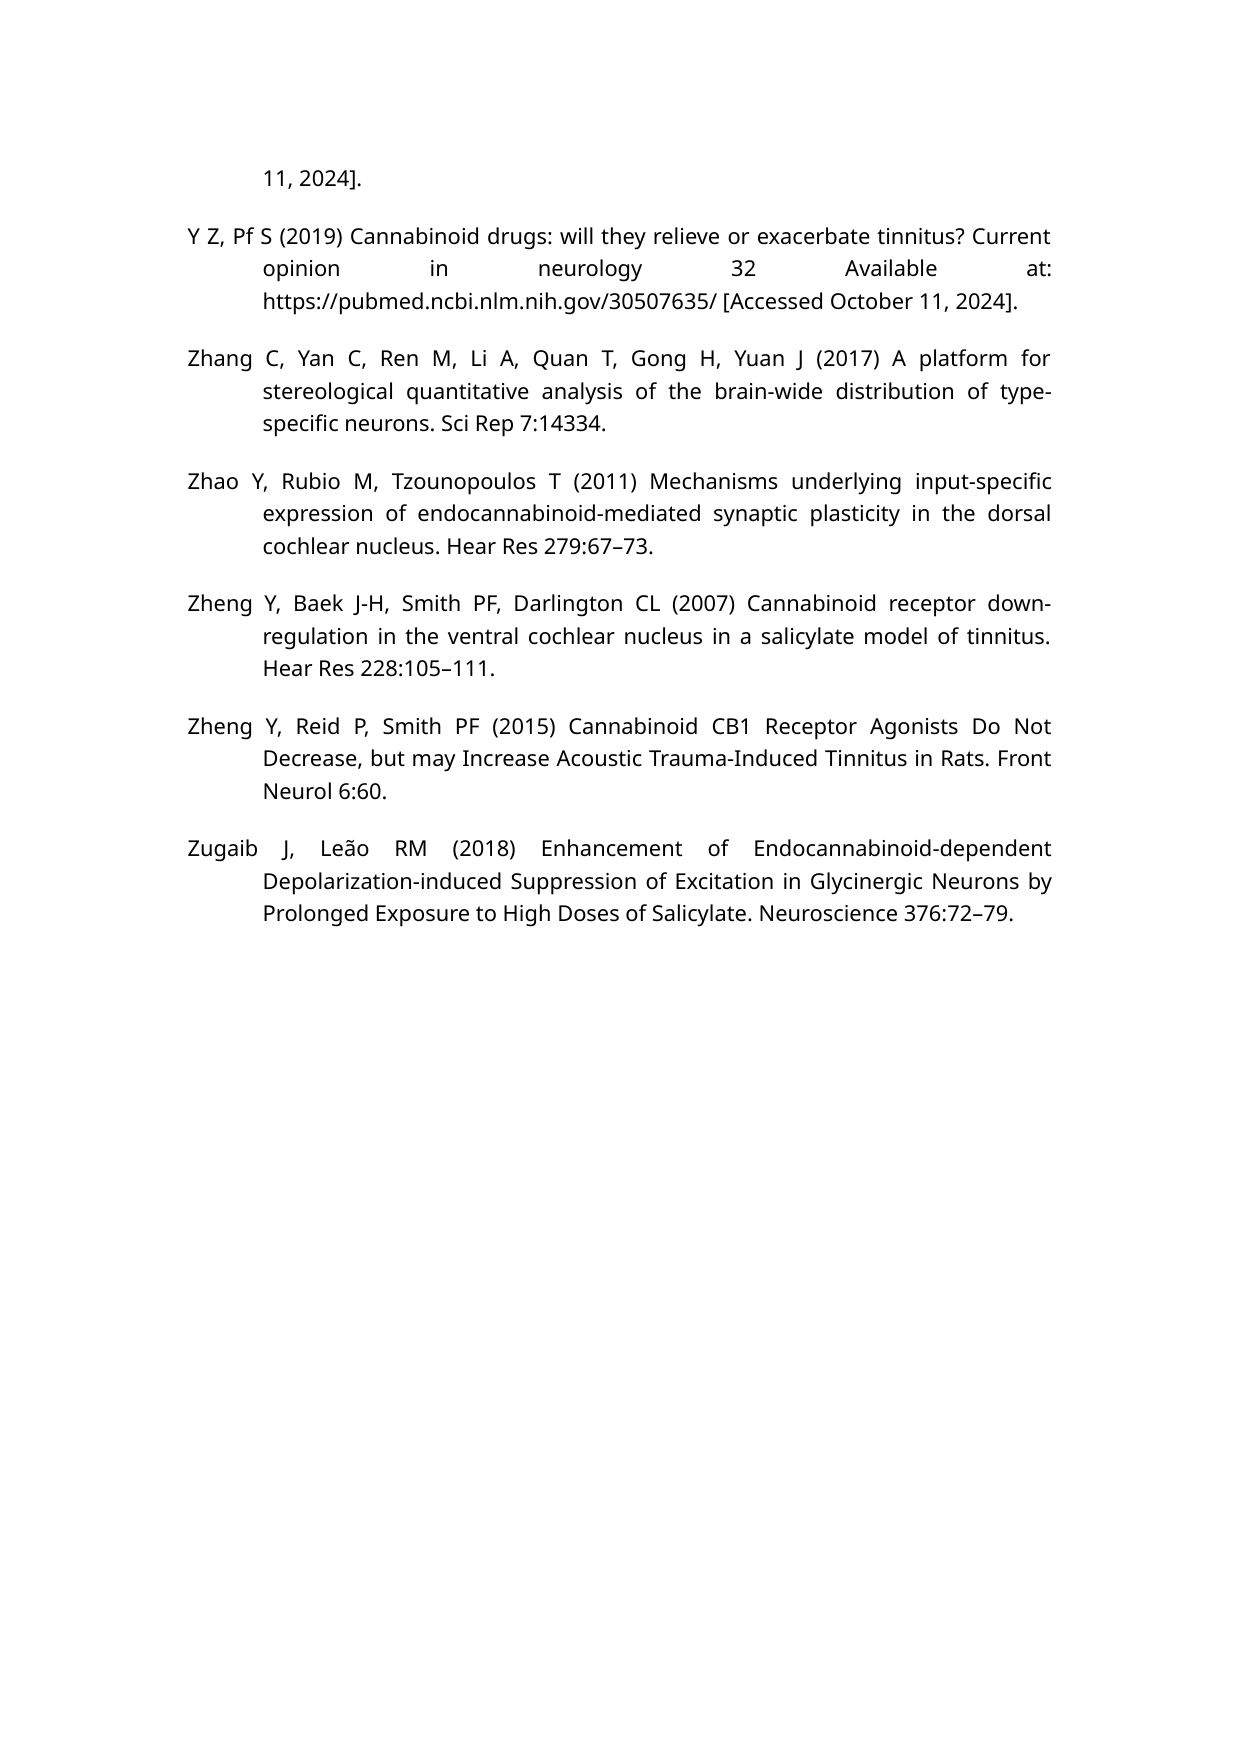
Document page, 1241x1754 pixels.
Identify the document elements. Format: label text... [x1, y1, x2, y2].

text Zheng Y, Baek J-H, Smith PF, Darlington CL (2007) Cannabinoid receptor down-regulation in the ventral cochlear nucleus in a salicylate model of tinnitus. Hear Res 228:105–111. [187, 587, 1053, 684]
text Zhao Y, Rubio M, Tzounopoulos T (2011) Mechanisms underlying input-specific expression of endocannabinoid-mediated synaptic plasticity in the dorsal cochlear nucleus. Hear Res 279:67–73. [187, 464, 1053, 562]
text Zhang C, Yan C, Ren M, Li A, Quan T, Gong H, Yuan J (2017) A platform for stereological quantitative analysis of the brain-wide distribution of type-specific neurons. Sci Rep 7:14334. [187, 342, 1053, 439]
text Zugaib J, Leão RM (2018) Enhancement of Endocannabinoid-dependent Depolarization-induced Suppression of Excitation in Glycinergic Neurons by Prolonged Exposure to High Doses of Salicylate. Neuroscience 376:72–79. [187, 832, 1053, 929]
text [187, 162, 1053, 194]
text Zheng Y, Reid P, Smith PF (2015) Cannabinoid CB1 Receptor Agonists Do Not Decrease, but may Increase Acoustic Trauma-Induced Tinnitus in Rats. Front Neurol 6:60. [187, 709, 1053, 807]
text Y Z, Pf S (2019) Cannabinoid drugs: will they relieve or exacerbate tinnitus? Current opinion in neurology 32 Available at: https://pubmed.ncbi.nlm.nih.gov/30507635/ [Accessed October 11, 2024]. [187, 219, 1053, 317]
